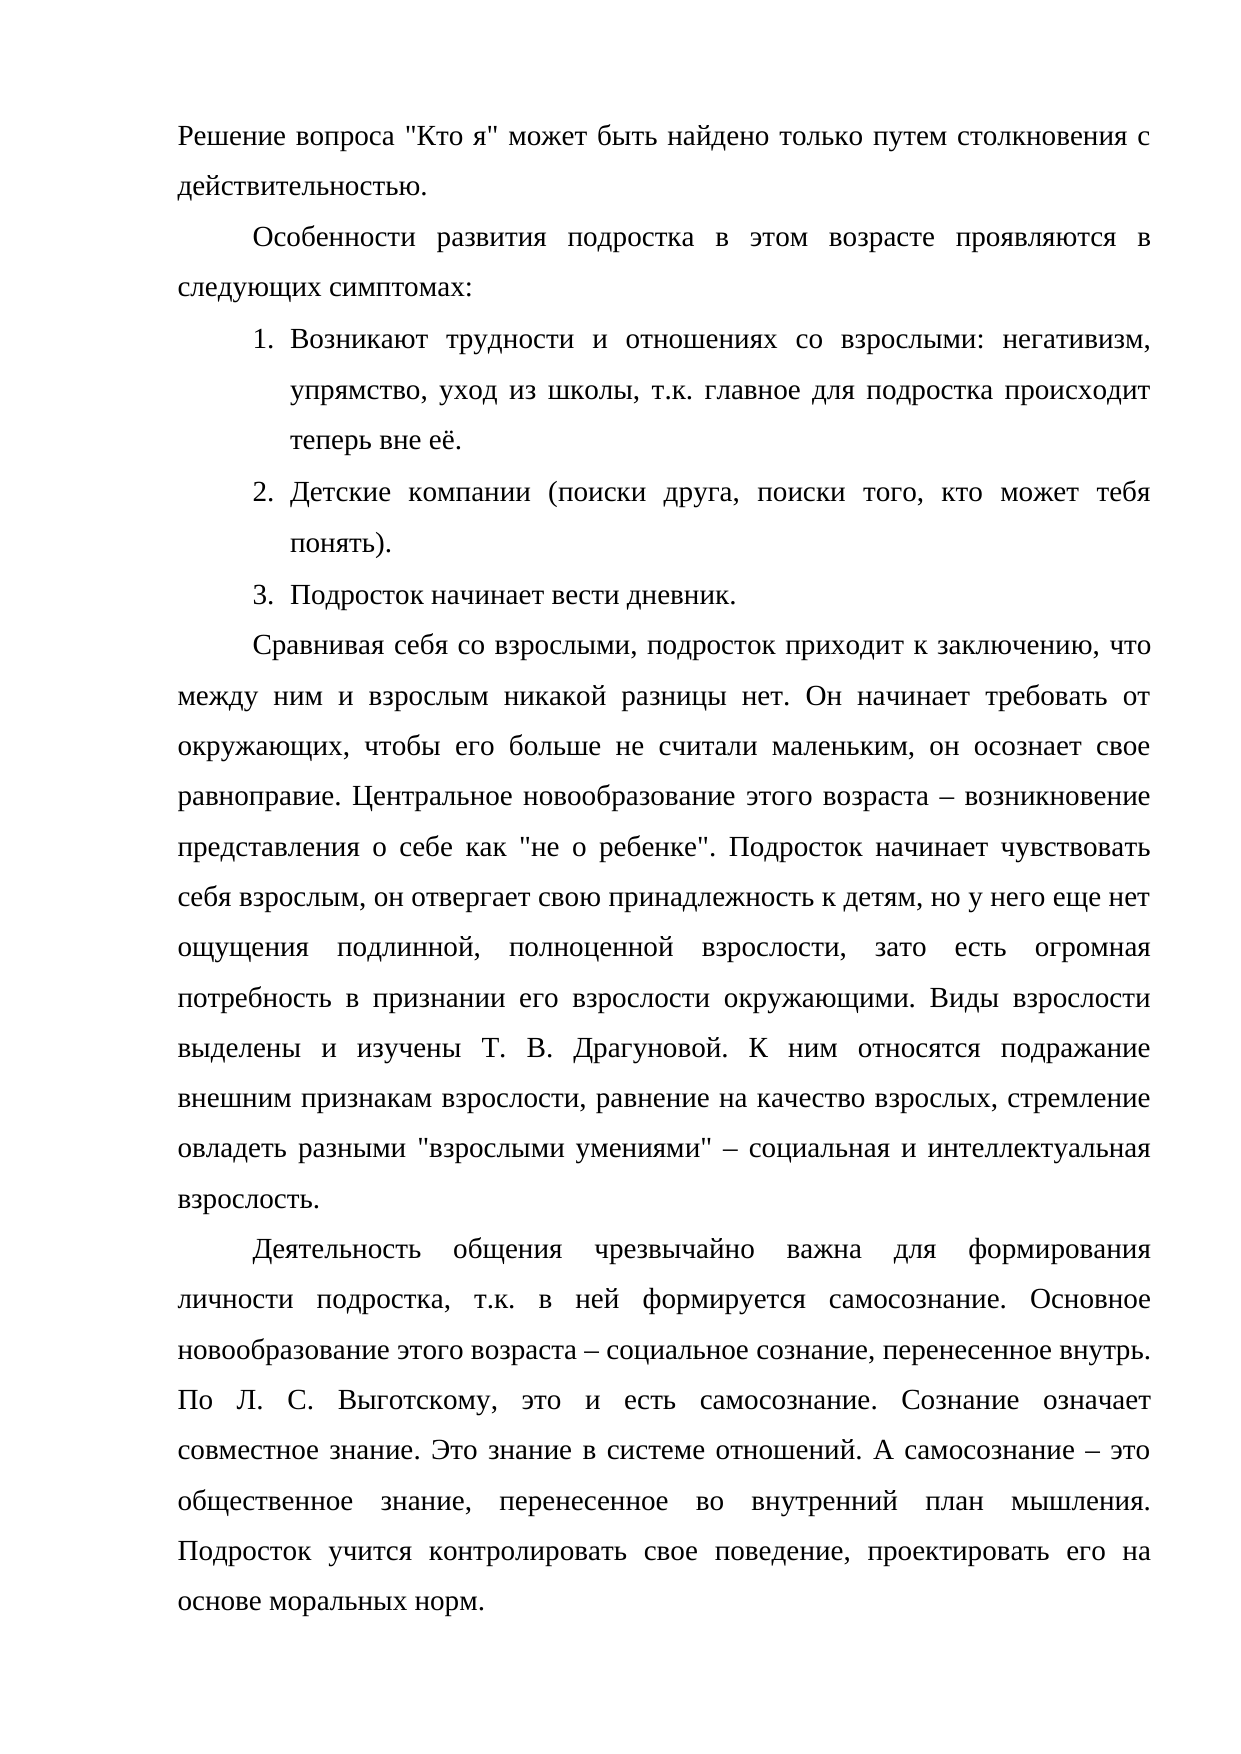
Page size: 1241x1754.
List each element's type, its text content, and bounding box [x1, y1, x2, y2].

text Особенности развития подростка в этом возрасте проявляются в следующих симптомах: [177, 219, 1152, 303]
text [177, 118, 1152, 202]
text Деятельность общения чрезвычайно важна для формирования личности подростка, т.к. в ней формируется самосознание. Основное новообразование этого возраста – социальное сознание, перенесенное внутрь. По Л. С. Выготскому, это и есть самосознание. Сознание означает совместное знание. Это знание в системе отношений. А самосознание – это общественное знание, перенесенное во внутренний план мышления. Подросток учится контролировать свое поведение, проектировать его на основе моральных норм. [177, 1231, 1152, 1617]
text Сравнивая себя со взрослыми, подросток приходит к заключению, что между ним и взрослым никакой разницы нет. Он начинает требовать от окружающих, чтобы его больше не считали маленьким, он осознает свое равноправие. Центральное новообразование этого возраста – возникновение представления о себе как "не о ребенке". Подросток начинает чувствовать себя взрослым, он отвергает свою принадлежность к детям, но у него еще нет ощущения подлинной, полноценной взрослости, зато есть огромная потребность в признании его взрослости окружающими. Виды взрослости выделены и изучены Т. В. Драгуновой. К ним относятся подражание внешним признакам взрослости, равнение на качество взрослых, стремление овладеть разными "взрослыми умениями" – социальная и интеллектуальная взрослость. [177, 627, 1152, 1214]
list Подросток начинает вести дневник. [252, 577, 1152, 611]
list Детские компании (поиски друга, поиски того, кто может тебя понять). [252, 474, 1152, 558]
list Возникают трудности и отношениях со взрослыми: негативизм, упрямство, уход из школы, т.к. главное для подростка происходит теперь вне её. [252, 321, 1152, 456]
